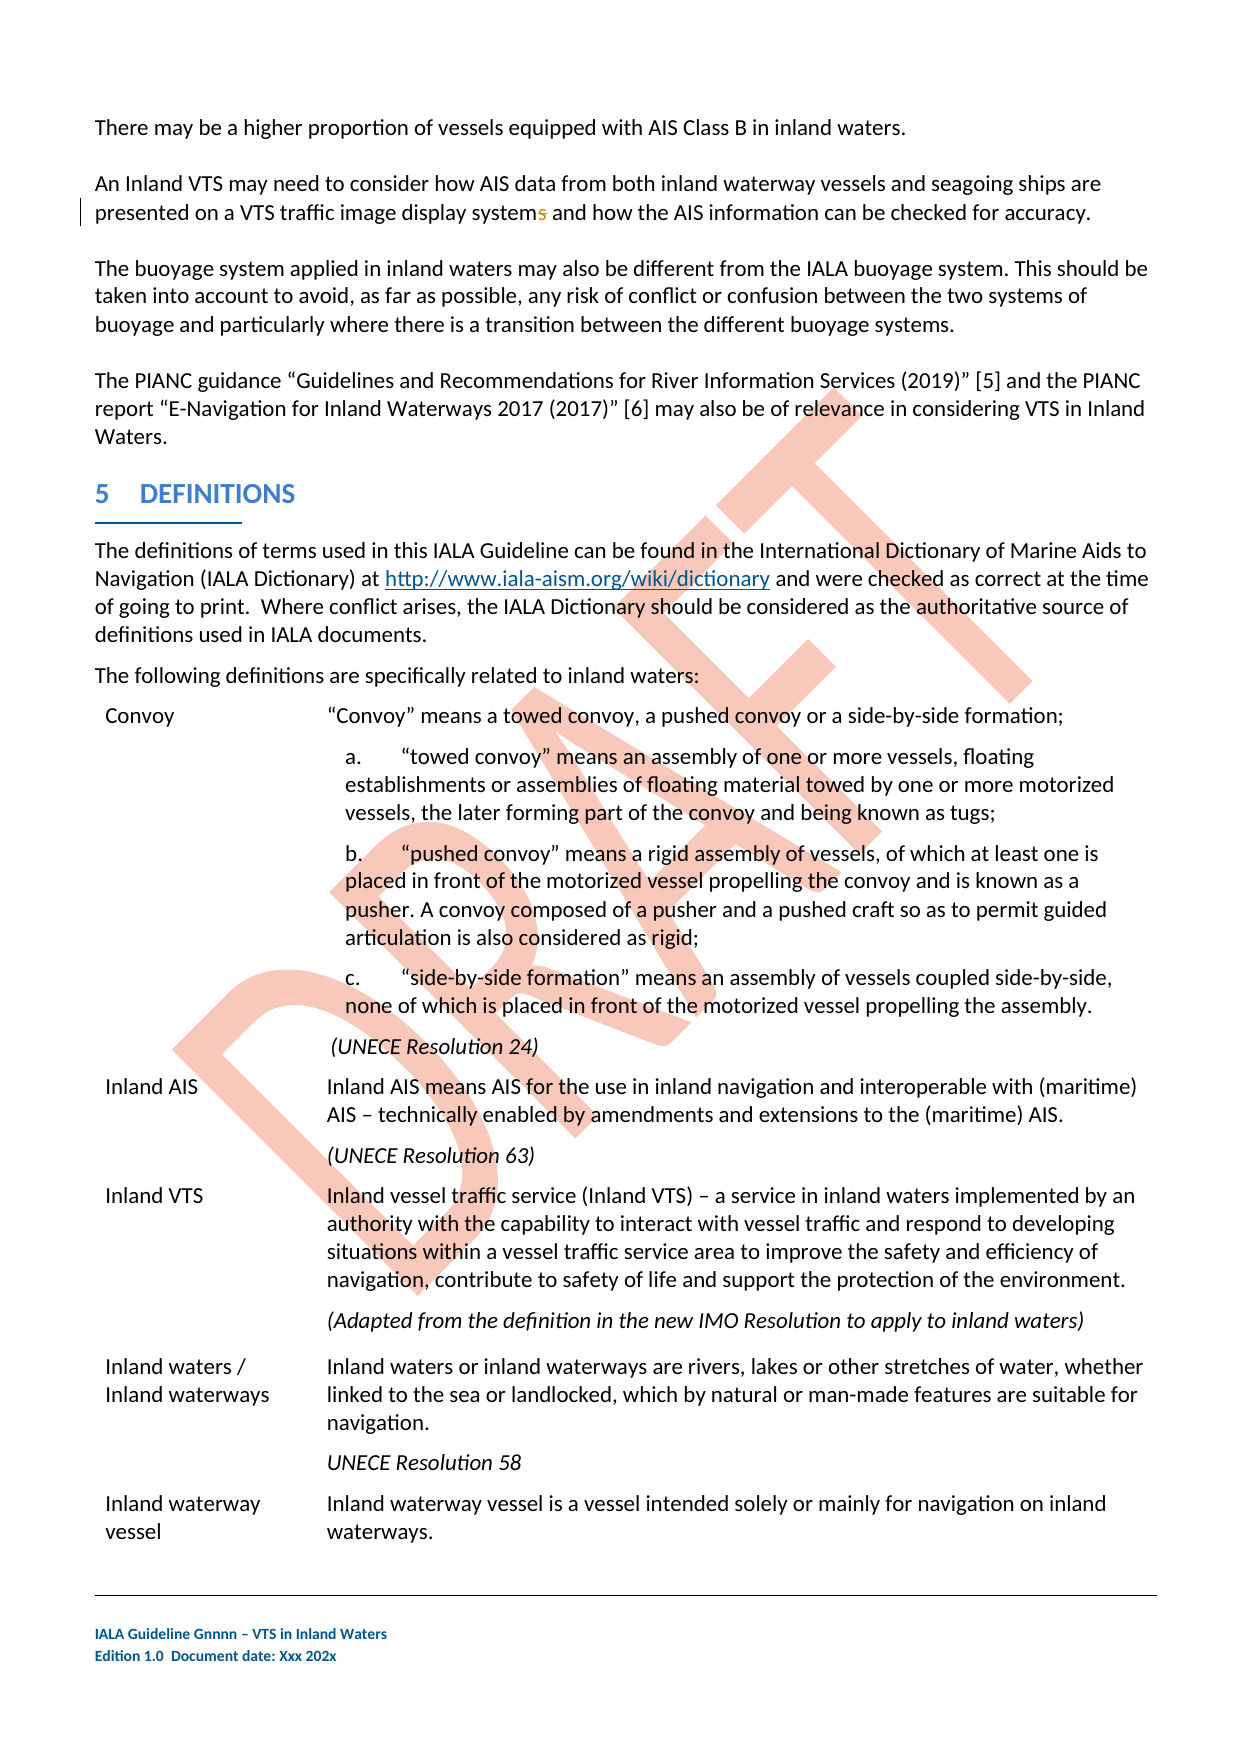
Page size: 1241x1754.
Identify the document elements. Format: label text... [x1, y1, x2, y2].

table_header Convoy [94, 702, 315, 1072]
subtitle DEFINITIONS [94, 475, 1157, 510]
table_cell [315, 1489, 1156, 1557]
table_cell Inland waters or inland waterways are rivers, lakes or other stretches of water, whether linked to the sea or landlocked, which by natural or man-made features are suitable for navigation. UNECE Resolution 58 [315, 1352, 1156, 1489]
text There may be a higher proportion of vessels equipped with AIS Class B in inland waters. [94, 113, 1157, 142]
text The following definitions are specifically related to inland waters: [94, 661, 1157, 689]
text The PIANC guidance “Guidelines and Recommendations for River Information Services (2019)” [5] and the PIANC report “E-Navigation for Inland Waterways 2017 (2017)” [6] may also be of relevance in considering VTS in Inland Waters. [94, 366, 1157, 450]
table_cell Inland waters / Inland waterways [94, 1352, 315, 1489]
table_cell Inland vessel traffic service (Inland VTS) – a service in inland waters implemented by an authority with the capability to interact with vessel traffic and respond to developing situations within a vessel traffic service area to improve the safety and efficiency of navigation, contribute to safety of life and support the protection of the environment. (Adapted from the definition in the new IMO Resolution to apply to inland waters) [315, 1181, 1156, 1352]
text An Inland VTS may need to consider how AIS data from both inland waterway vessels and seagoing ships are presented on a VTS traffic image display system and how the AIS information can be checked for accuracy. [94, 169, 1157, 226]
table_cell Inland AIS means AIS for the use in inland navigation and interoperable with (maritime) AIS – technically enabled by amendments and extensions to the (maritime) AIS. (UNECE Resolution 63) [315, 1072, 1156, 1181]
text The definitions of terms used in this IALA Guideline can be found in the International Dictionary of Marine Aids to Navigation (IALA Dictionary) at http://www.iala-aism.org/wiki/dictionary and were checked as correct at the time of going to print. Where conflict arises, the IALA Dictionary should be considered as the authoritative source of definitions used in IALA documents. [94, 536, 1157, 648]
text The buoyage system applied in inland waters may also be different from the IALA buoyage system. This should be taken into account to avoid, as far as possible, any risk of conflict or confusion between the two systems of buoyage and particularly where there is a transition between the different buoyage systems. [94, 254, 1157, 338]
table_header “Convoy” means a towed convoy, a pushed convoy or a side-by-side formation; a. “towed convoy” means an assembly of one or more vessels, floating establishments or assemblies of floating material towed by one or more motorized vessels, the later forming part of the convoy and being known as tugs; b. “pushed convoy” means a rigid assembly of vessels, of which at least one is placed in front of the motorized vessel propelling the convoy and is known as a pusher. A convoy composed of a pusher and a pushed craft so as to permit guided articulation is also considered as rigid; c. “side-by-side formation” means an assembly of vessels coupled side-by-side, none of which is placed in front of the motorized vessel propelling the assembly. (UNECE Resolution 24) [315, 702, 1156, 1072]
table_cell Inland AIS [94, 1072, 315, 1181]
table_cell Inland VTS [94, 1181, 315, 1352]
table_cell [94, 1489, 315, 1557]
